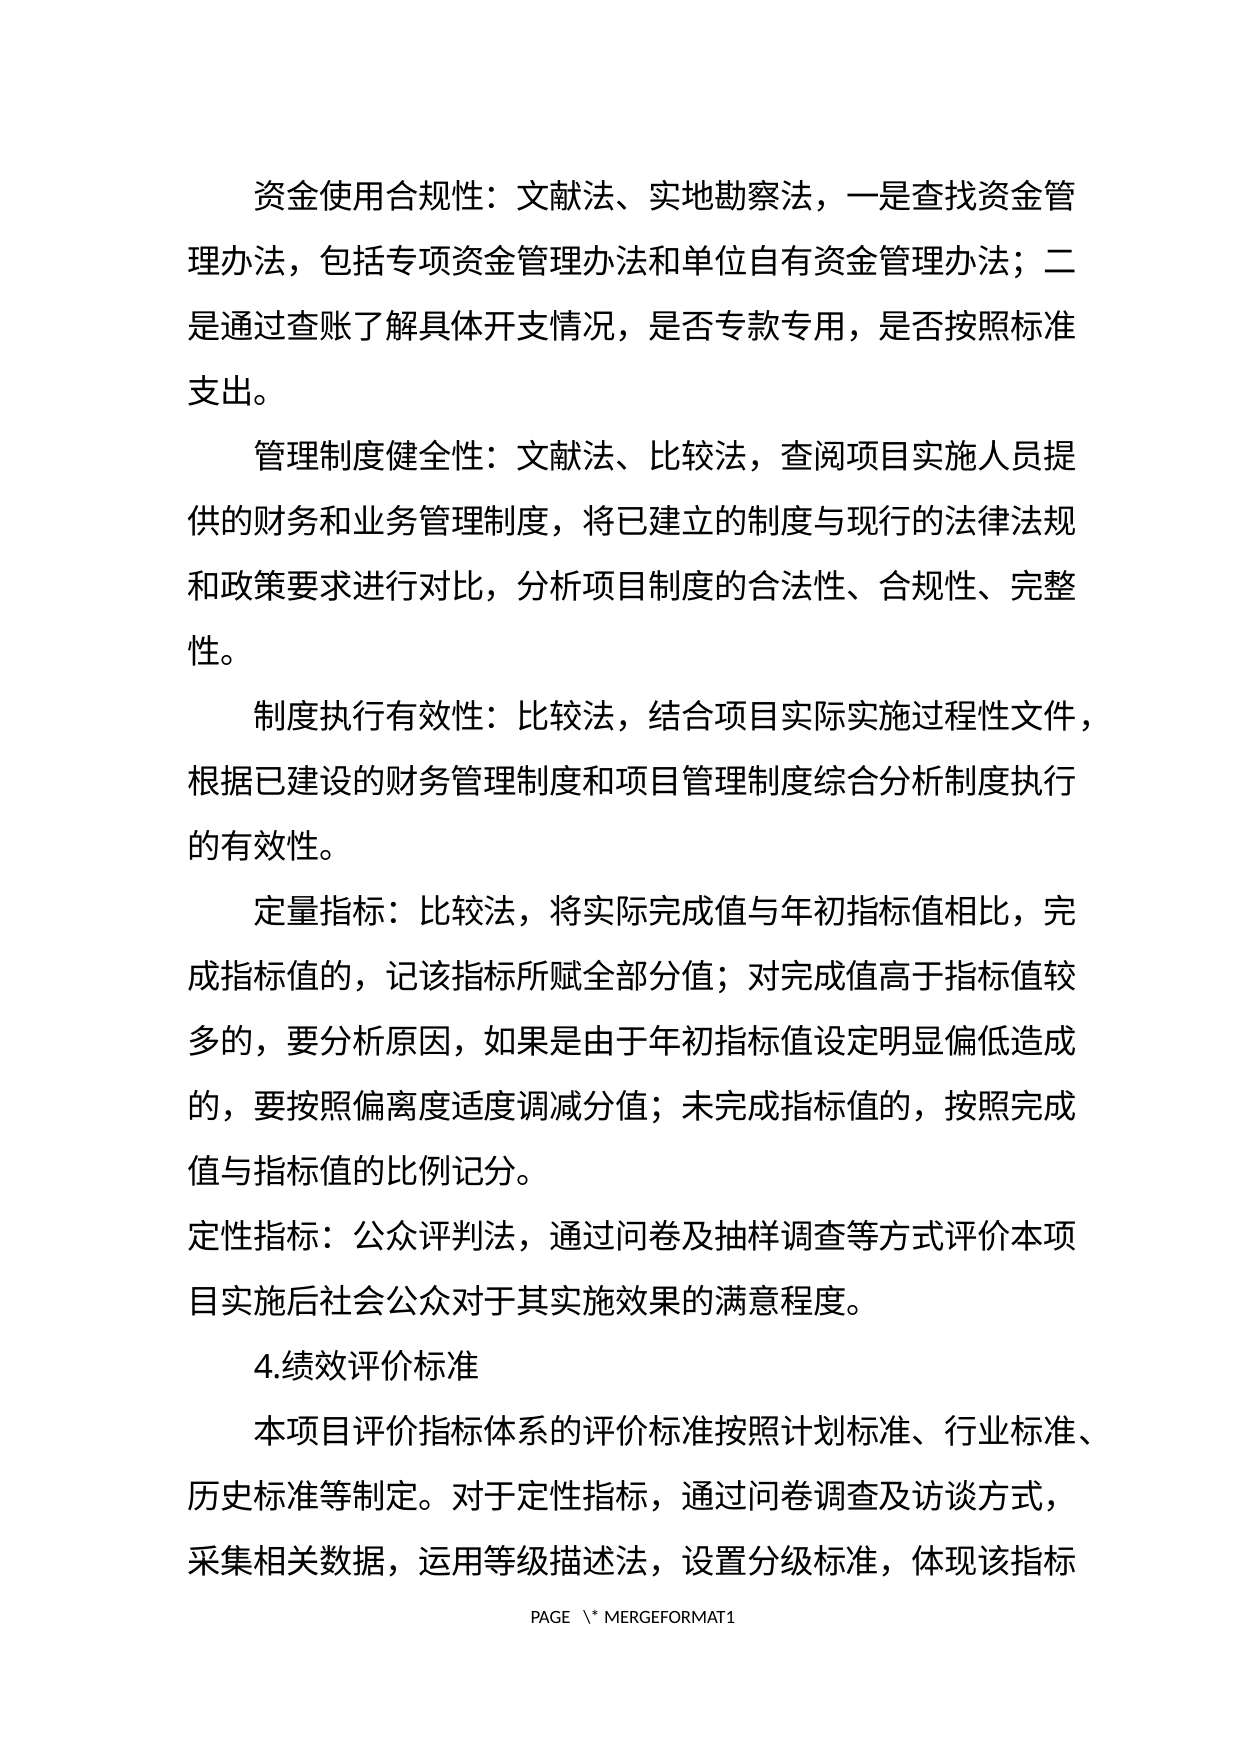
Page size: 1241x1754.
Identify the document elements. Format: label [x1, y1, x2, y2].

text [187, 162, 1078, 1592]
